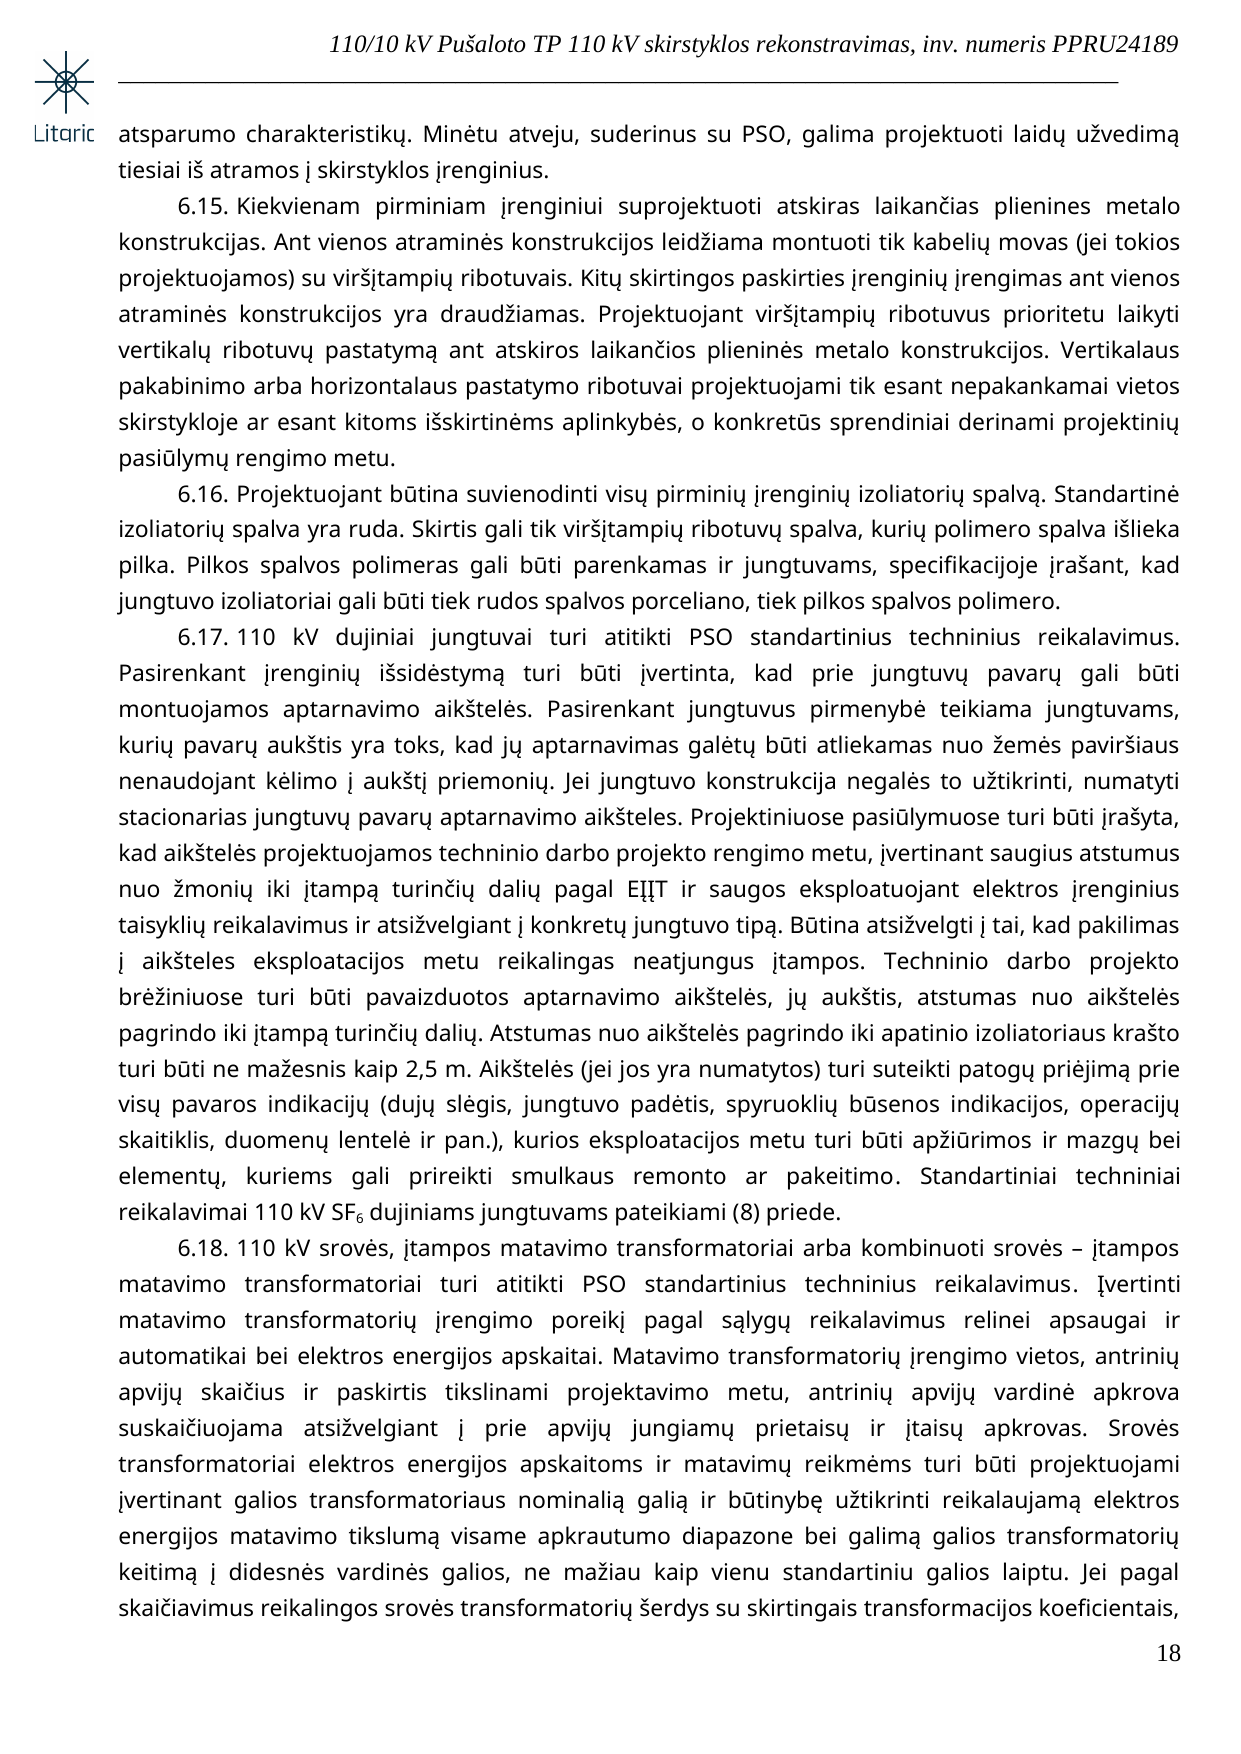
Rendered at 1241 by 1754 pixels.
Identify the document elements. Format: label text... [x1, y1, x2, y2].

list Projektuojant būtina suvienodinti visų pirminių įrenginių izoliatorių spalvą. Standartinė izoliatorių spalva yra ruda. Skirtis gali tik viršįtampių ribotuvų spalva, kurių polimero spalva išlieka pilka. Pilkos spalvos polimeras gali būti parenkamas ir jungtuvams, specifikacijoje įrašant, kad jungtuvo izoliatoriai gali būti tiek rudos spalvos porceliano, tiek pilkos spalvos polimero. [118, 477, 1181, 617]
list 110 kV dujiniai jungtuvai turi atitikti PSO standartinius techninius reikalavimus. Pasirenkant įrenginių išsidėstymą turi būti įvertinta, kad prie jungtuvų pavarų gali būti montuojamos aptarnavimo aikštelės. Pasirenkant jungtuvus pirmenybė teikiama jungtuvams, kurių pavarų aukštis yra toks, kad jų aptarnavimas galėtų būti atliekamas nuo žemės paviršiaus nenaudojant kėlimo į aukštį priemonių. Jei jungtuvo konstrukcija negalės to užtikrinti, numatyti stacionarias jungtuvų pavarų aptarnavimo aikšteles. Projektiniuose pasiūlymuose turi būti įrašyta, kad aikštelės projektuojamos techninio darbo projekto rengimo metu, įvertinant saugius atstumus nuo žmonių iki įtampą turinčių dalių pagal EĮĮT ir saugos eksploatuojant elektros įrenginius taisyklių reikalavimus ir atsižvelgiant į konkretų jungtuvo tipą. Būtina atsižvelgti į tai, kad pakilimas į aikšteles eksploatacijos metu reikalingas neatjungus įtampos. Techninio darbo projekto brėžiniuose turi būti pavaizduotos aptarnavimo aikštelės, jų aukštis, atstumas nuo aikštelės pagrindo iki įtampą turinčių dalių. Atstumas nuo aikštelės pagrindo iki apatinio izoliatoriaus krašto turi būti ne mažesnis kaip 2,5 m. Aikštelės (jei jos yra numatytos) turi suteikti patogų priėjimą prie visų pavaros indikacijų (dujų slėgis, jungtuvo padėtis, spyruoklių būsenos indikacijos, operacijų skaitiklis, duomenų lentelė ir pan.), kurios eksploatacijos metu turi būti apžiūrimos ir mazgų bei elementų, kuriems gali prireikti smulkaus remonto ar pakeitimo. Standartiniai techniniai reikalavimai 110 kV SF6 dujiniams jungtuvams pateikiami (8) priede. [118, 621, 1181, 1227]
list Kiekvienam pirminiam įrenginiui suprojektuoti atskiras laikančias plienines metalo konstrukcijas. Ant vienos atraminės konstrukcijos leidžiama montuoti tik kabelių movas (jei tokios projektuojamos) su viršįtampių ribotuvais. Kitų skirtingos paskirties įrenginių įrengimas ant vienos atraminės konstrukcijos yra draudžiamas. Projektuojant viršįtampių ribotuvus prioritetu laikyti vertikalų ribotuvų pastatymą ant atskiros laikančios plieninės metalo konstrukcijos. Vertikalaus pakabinimo arba horizontalaus pastatymo ribotuvai projektuojami tik esant nepakankamai vietos skirstykloje ar esant kitoms išskirtinėms aplinkybės, o konkretūs sprendiniai derinami projektinių pasiūlymų rengimo metu. [118, 190, 1181, 473]
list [118, 118, 1181, 185]
picture [34, 51, 94, 142]
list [118, 1232, 1181, 1623]
